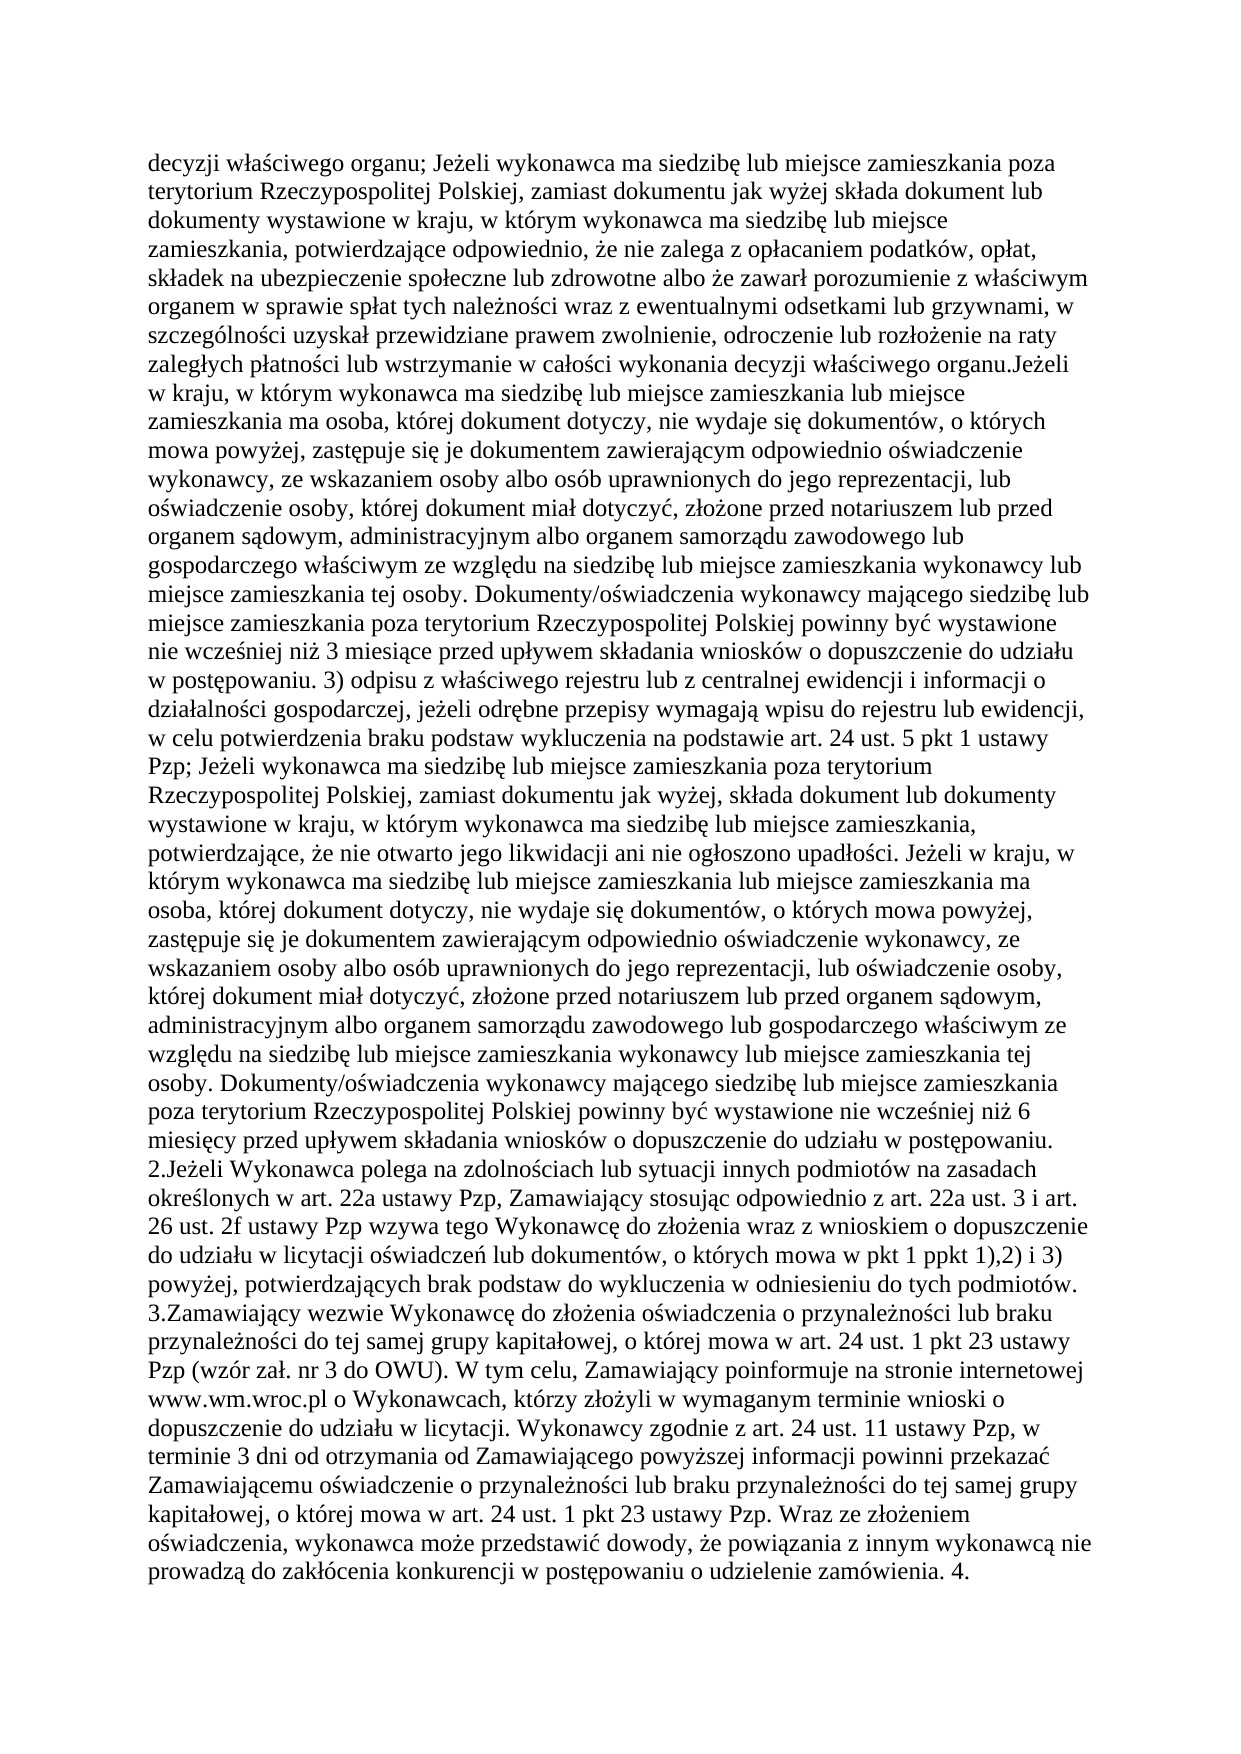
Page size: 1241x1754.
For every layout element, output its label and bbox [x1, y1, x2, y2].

text [148, 148, 1093, 1585]
